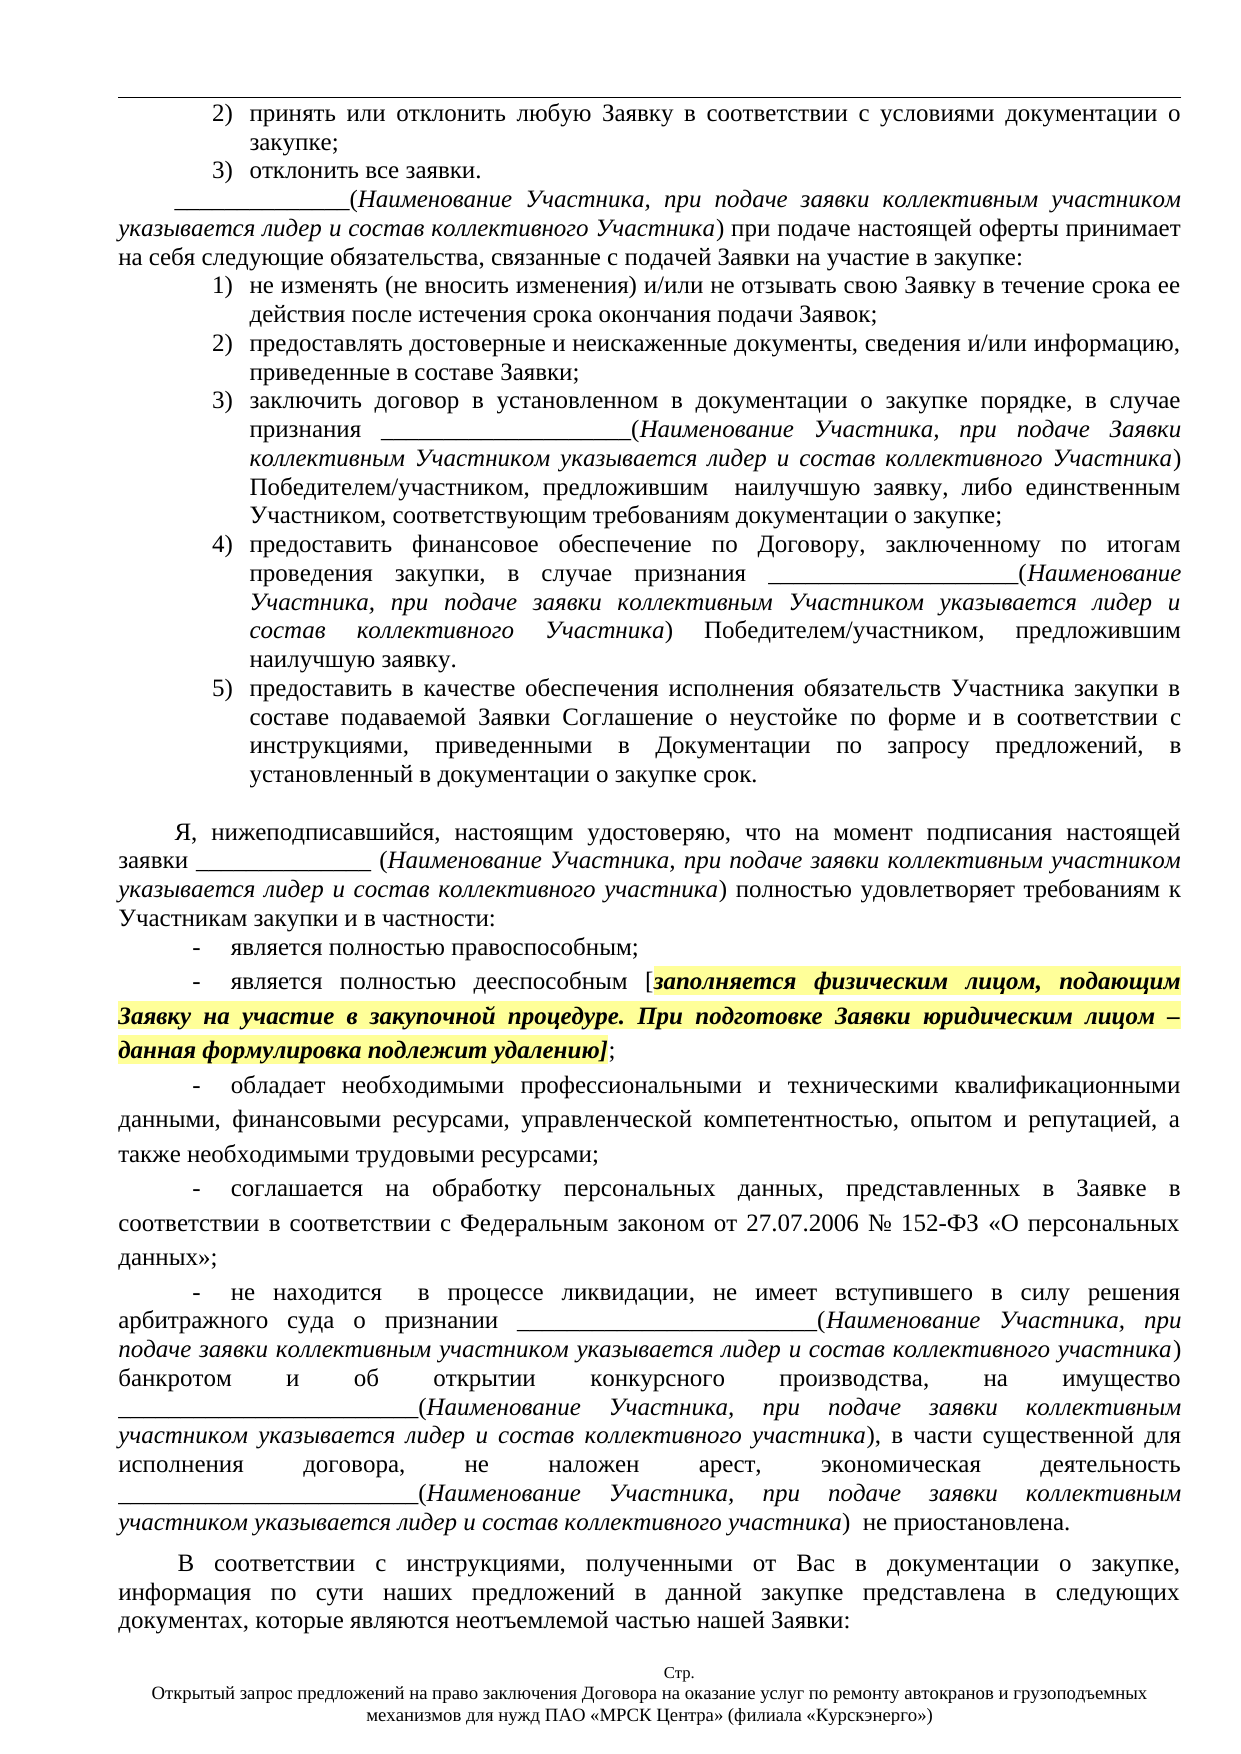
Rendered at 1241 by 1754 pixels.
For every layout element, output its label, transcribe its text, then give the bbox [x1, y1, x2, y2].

list предоставить финансовое обеспечение по Договору, заключенному по итогам проведения закупки, в случае признания ____________________(Наименование Участника, при подаче заявки коллективным Участником указывается лидер и состав коллективного Участника) Победителем/участником, предложившим наилучшую заявку. [212, 529, 1181, 673]
list не находится в процессе ликвидации, не имеет вступившего в силу решения арбитражного суда о признании ________________________(Наименование Участника, при подаче заявки коллективным участником указывается лидер и состав коллективного участника) банкротом и об открытии конкурсного производства, на имущество ________________________(Наименование Участника, при подаче заявки коллективным участником указывается лидер и состав коллективного участника), в части существенной для исполнения договора, не наложен арест, экономическая деятельность ________________________(Наименование Участника, при подаче заявки коллективным участником указывается лидер и состав коллективного участника) не приостановлена. [118, 1277, 1181, 1535]
list является полностью правоспособным; [118, 932, 1181, 961]
list обладает необходимыми профессиональными и техническими квалификационными данными, финансовыми ресурсами, управленческой компетентностью, опытом и репутацией, а также необходимыми трудовыми ресурсами; [118, 1070, 1181, 1167]
list является полностью дееспособным [заполняется физическим лицом, подающим Заявку на участие в закупочной процедуре. При подготовке Заявки юридическим лицом – данная формулировка подлежит удалению]; [118, 966, 1181, 1001]
list отклонить все заявки. [212, 156, 1181, 184]
list соглашается на обработку персональных данных, представленных в Заявке в соответствии в соответствии с Федеральным законом от 27.07.2006 № 152-ФЗ «О персональных данных»; [118, 1173, 1181, 1271]
list принять или отклонить любую Заявку в соответствии с условиями документации о закупке; [212, 98, 1181, 156]
list не изменять (не вносить изменения) и/или не отзывать свою Заявку в течение срока ее действия после истечения срока окончания подачи Заявок; [212, 271, 1181, 328]
list является полностью дееспособным [заполняется физическим лицом, подающим Заявку на участие в закупочной процедуре. При подготовке Заявки юридическим лицом – данная формулировка подлежит удалению]; [118, 1029, 1181, 1064]
text В соответствии с инструкциями, полученными от Вас в документации о закупке, информация по сути наших предложений в данной закупке представлена в следующих документах, которые являются неотъемлемой частью нашей Заявки: [118, 1548, 1181, 1634]
list предоставить в качестве обеспечения исполнения обязательств Участника закупки в составе подаваемой Заявки Соглашение о неустойке по форме и в соответствии с инструкциями, приведенными в Документации по запросу предложений, в установленный в документации о закупке срок. [212, 673, 1181, 788]
list предоставлять достоверные и неискаженные документы, сведения и/или информацию, приведенные в составе Заявки; [212, 328, 1181, 386]
text Я, нижеподписавшийся, настоящим удостоверяю, что на момент подписания настоящей заявки ______________ (Наименование Участника, при подаче заявки коллективным участником указывается лидер и состав коллективного участника) полностью удовлетворяет требованиям к Участникам закупки и в частности: [118, 817, 1181, 932]
list заключить договор в установленном в документации о закупке порядке, в случае признания ____________________(Наименование Участника, при подаче Заявки коллективным Участником указывается лидер и состав коллективного Участника) Победителем/участником, предложившим наилучшую заявку, либо единственным Участником, соответствующим требованиям документации о закупке; [212, 386, 1181, 529]
text ______________(Наименование Участника, при подаче заявки коллективным участником указывается лидер и состав коллективного Участника) при подаче настоящей оферты принимает на себя следующие обязательства, связанные с подачей Заявки на участие в закупке: [118, 184, 1181, 271]
